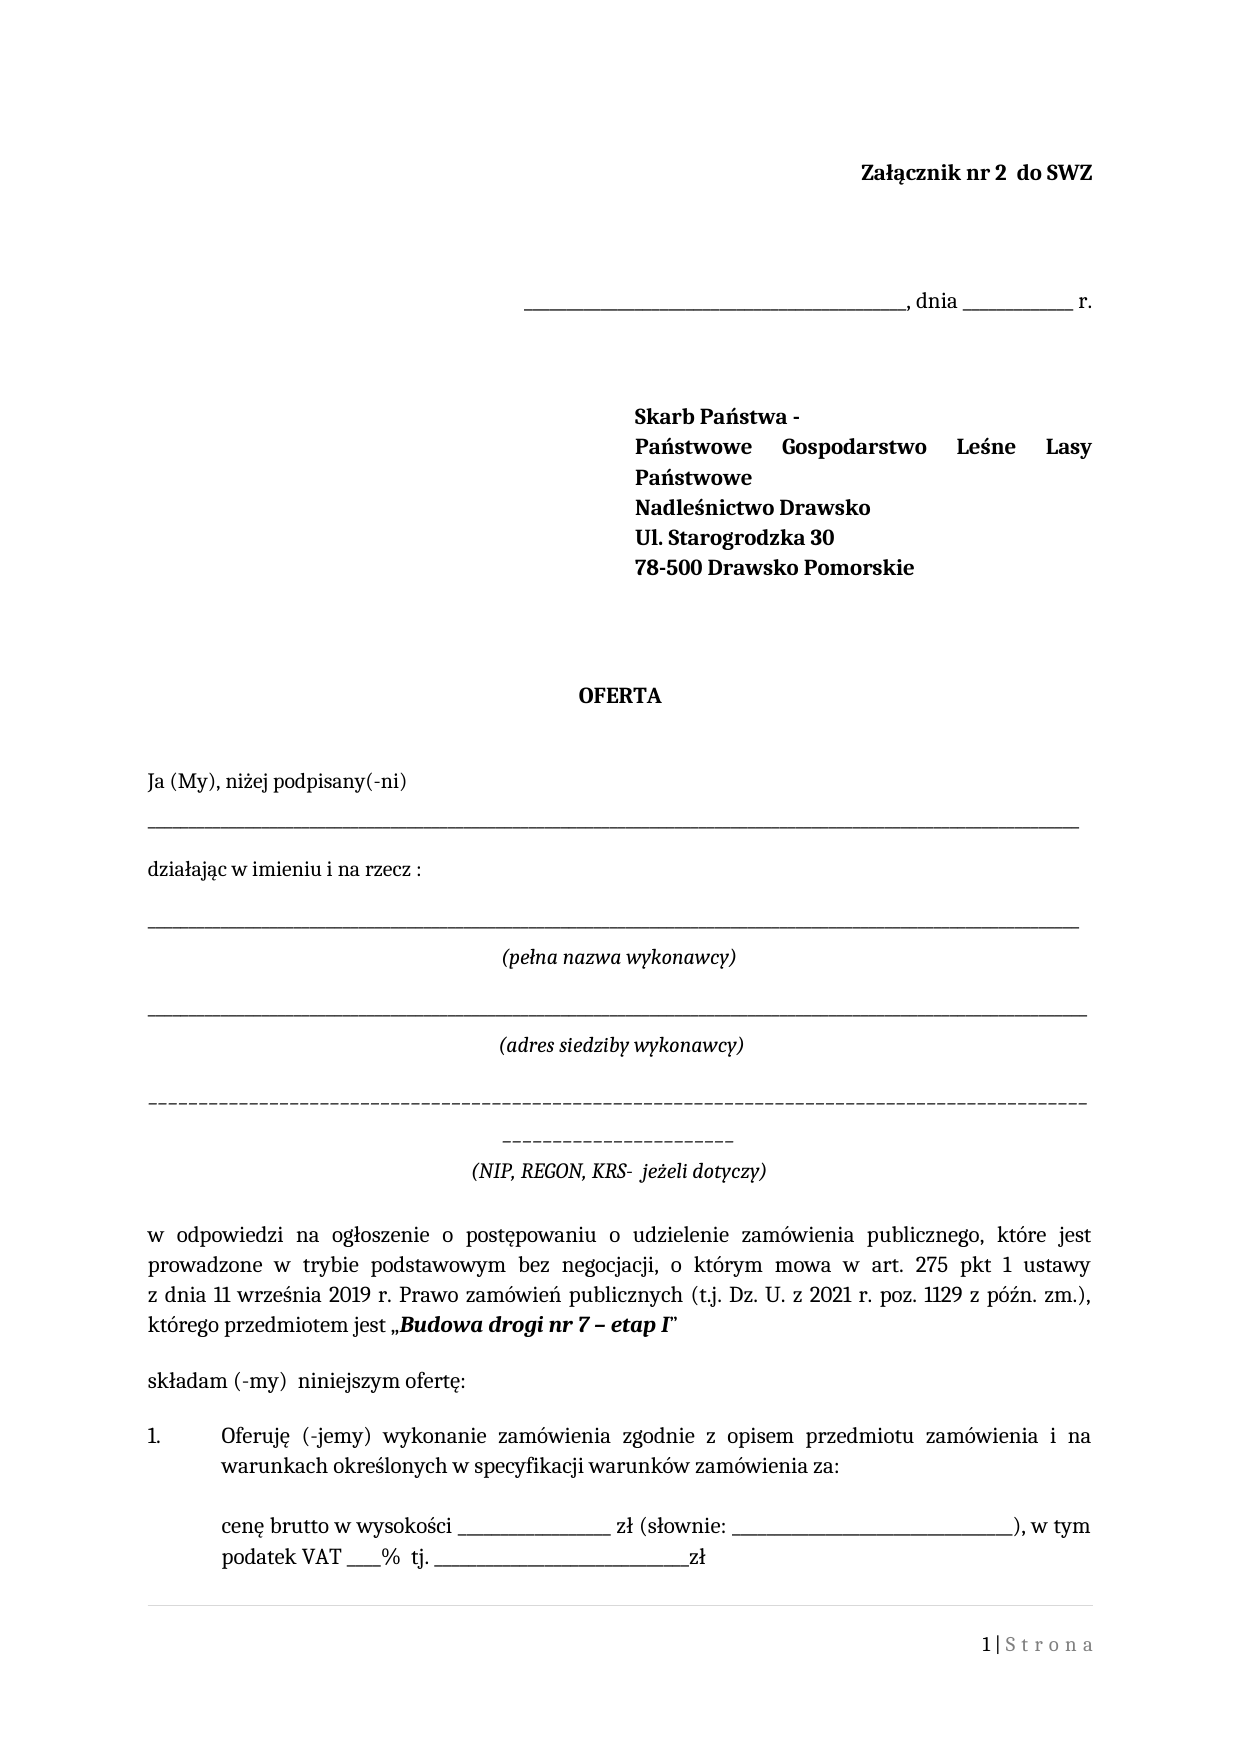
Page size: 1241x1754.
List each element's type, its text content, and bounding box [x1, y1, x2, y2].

text ____________________________________________________________________________________________________________________ [148, 995, 1093, 1020]
list Oferuję (-jemy) wykonanie zamówienia zgodnie z opisem przedmiotu zamówienia i na warunkach określonych w specyfikacji warunków zamówienia za: [148, 1423, 1093, 1479]
text (pełna nazwa wykonawcy) [148, 945, 1093, 970]
text Ul. Starogrodzka 30 [635, 525, 1093, 551]
text działając w imieniu i na rzecz : [148, 857, 1093, 882]
text Państwowe Gospodarstwo Leśne Lasy Państwowe [635, 434, 1093, 491]
text 78-500 Drawsko Pomorskie [635, 555, 1093, 581]
text OFERTA [148, 683, 1093, 709]
text Ja (My), niżej podpisany(-ni) ___________________________________________________________________________________________________________________ [148, 768, 1093, 831]
list cenę brutto w wysokości __________________ zł (słownie: _________________________________), w tym podatek VAT ____% tj. ______________________________zł [221, 1513, 1093, 1570]
text ____________________________________________________________________________________________________________________ [148, 1083, 1093, 1146]
text (NIP, REGON, KRS- jeżeli dotyczy) [148, 1159, 1093, 1184]
text w odpowiedzi na ogłoszenie o postępowaniu o udzielenie zamówienia publicznego, które jest prowadzone w trybie podstawowym bez negocjacji, o którym mowa w art. 275 pkt 1 ustawy z dnia 11 września 2019 r. Prawo zamówień publicznych (t.j. Dz. U. z 2021 r. poz. 1129 z późn. zm.), którego przedmiotem jest „Budowa drogi nr 7 – etap I” [148, 1222, 1093, 1338]
text ___________________________________________________________________________________________________________________ [148, 907, 1093, 932]
text _____________________________________________, dnia _____________ r. [148, 288, 1093, 314]
text Skarb Państwa - [635, 404, 1093, 430]
text Załącznik nr 2 do SWZ [148, 160, 1093, 186]
text Nadleśnictwo Drawsko [635, 494, 1093, 521]
text składam (-my) niniejszym ofertę: [148, 1367, 1093, 1394]
text (adres siedziby wykonawcy) [148, 1033, 1093, 1058]
